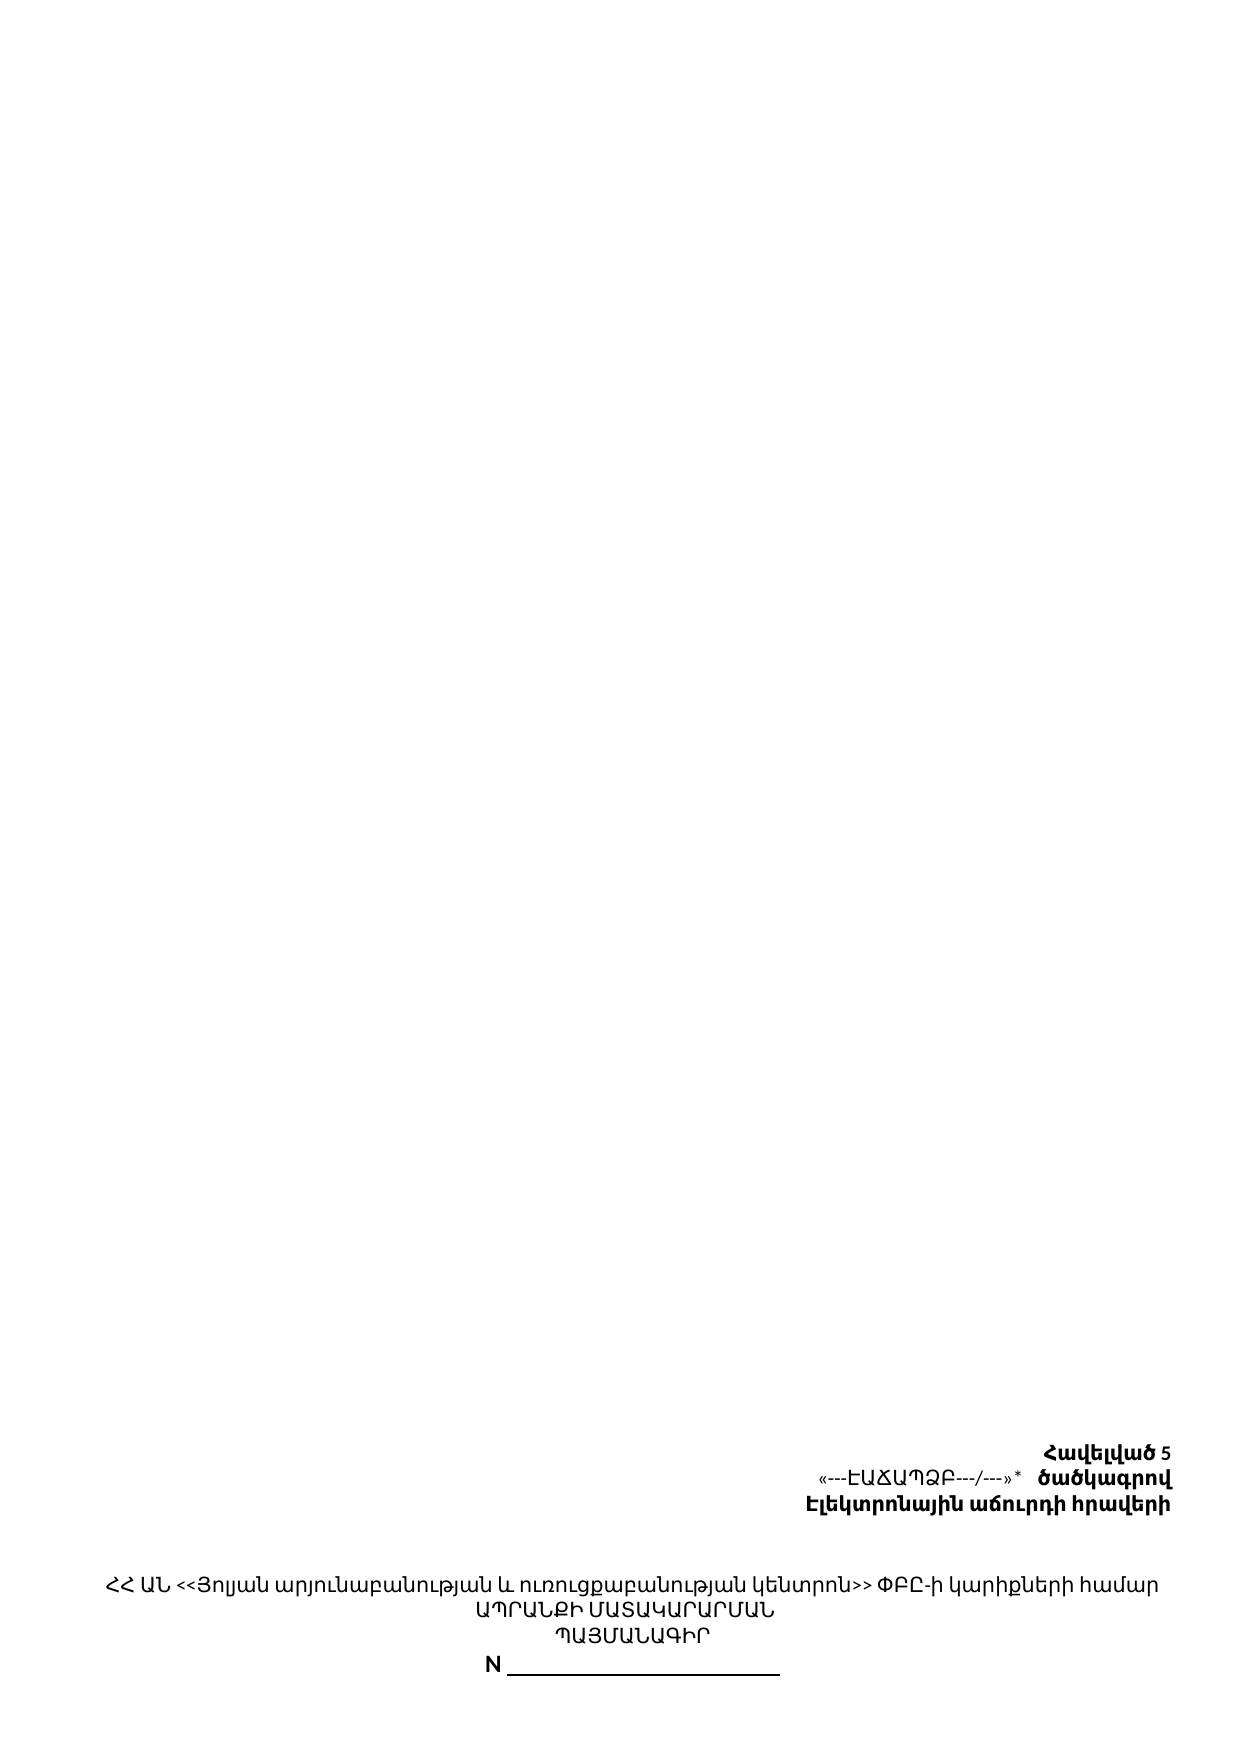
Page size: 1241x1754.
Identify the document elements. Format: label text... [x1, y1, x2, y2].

text «---ԷԱՃԱՊՁԲ---/---»* ծածկագրով [94, 1465, 1171, 1491]
text ՀՀ ԱՆ <<Յոլյան արյունաբանության և ուռուցքաբանության կենտրոն>> ՓԲԸ-ի կարիքների համար ԱՊՐԱՆՔԻ ՄԱՏԱԿԱՐԱՐՄԱՆ [79, 1572, 1171, 1623]
text N [79, 1648, 1171, 1679]
text Էլեկտրոնային աճուրդի հրավերի [94, 1491, 1171, 1516]
text Հավելված 5 [94, 1440, 1171, 1465]
text ՊԱՅՄԱՆԱԳԻՐ [79, 1623, 1171, 1648]
